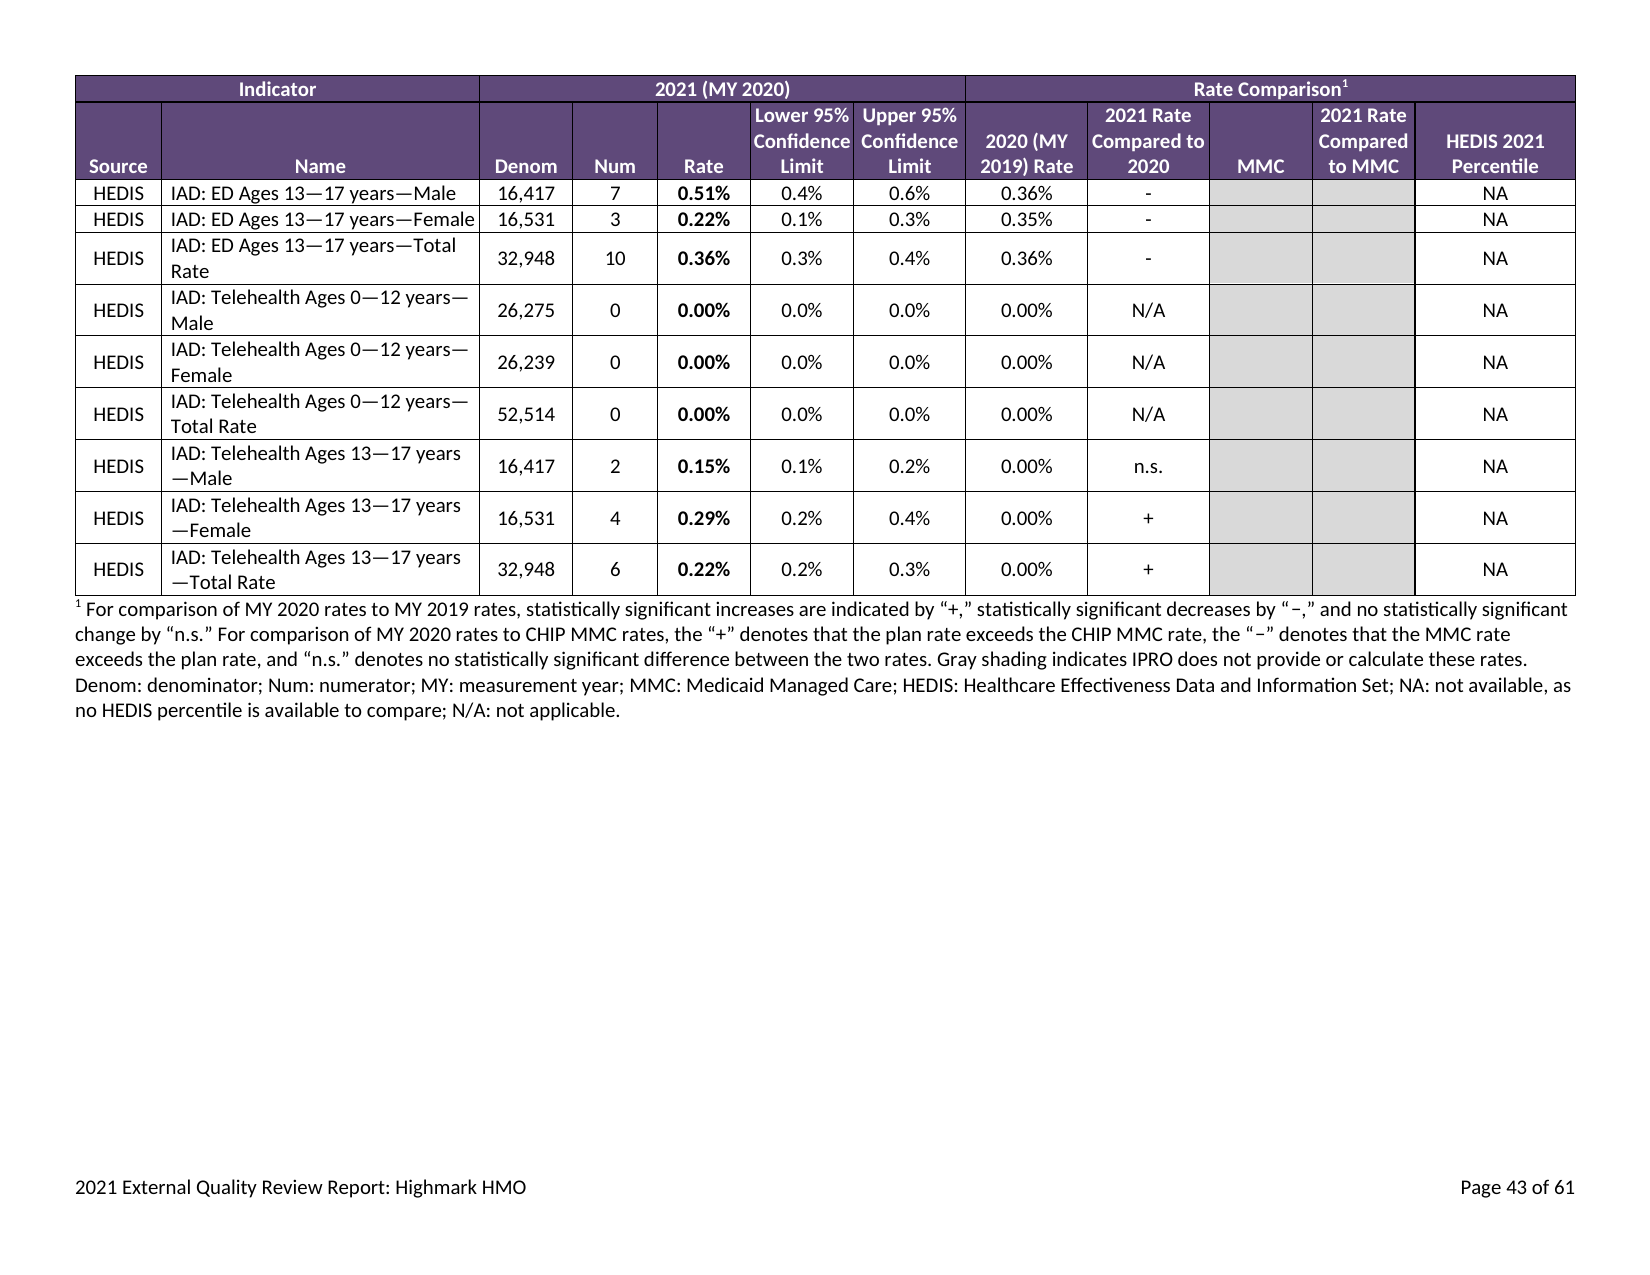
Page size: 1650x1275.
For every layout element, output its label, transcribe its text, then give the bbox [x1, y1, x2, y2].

table_cell Denom [480, 103, 572, 179]
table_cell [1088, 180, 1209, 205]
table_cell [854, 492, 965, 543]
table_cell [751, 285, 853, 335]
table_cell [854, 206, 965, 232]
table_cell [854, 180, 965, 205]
table_header Rate Comparison1 [966, 76, 1575, 101]
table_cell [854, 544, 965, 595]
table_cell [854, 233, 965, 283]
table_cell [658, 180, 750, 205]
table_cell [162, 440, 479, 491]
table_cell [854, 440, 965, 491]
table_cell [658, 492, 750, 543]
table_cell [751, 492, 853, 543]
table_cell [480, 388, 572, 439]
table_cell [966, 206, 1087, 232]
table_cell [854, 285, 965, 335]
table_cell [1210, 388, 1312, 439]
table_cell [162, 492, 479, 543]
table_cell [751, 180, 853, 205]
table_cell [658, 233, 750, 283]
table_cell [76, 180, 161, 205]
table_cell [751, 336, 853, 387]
table_cell 2021 Rate Compared to MMC [1313, 103, 1414, 179]
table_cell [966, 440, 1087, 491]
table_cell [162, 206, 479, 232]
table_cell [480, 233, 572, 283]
text 1 For comparison of MY 2020 rates to MY 2019 rates, statistically significant increases are indicated by “+,” statistically significant decreases by “−,” and no statistically significant change by “n.s.” For comparison of MY 2020 rates to CHIP MMC rates, the “+” denotes that the plan rate exceeds the CHIP MMC rate, the “−” denotes that the MMC rate exceeds the plan rate, and “n.s.” denotes no statistically significant difference between the two rates. Gray shading indicates IPRO does not provide or calculate these rates. [75, 596, 1575, 672]
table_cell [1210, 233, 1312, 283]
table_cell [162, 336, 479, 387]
table_header Indicator [76, 76, 479, 101]
table_cell Rate [658, 103, 750, 179]
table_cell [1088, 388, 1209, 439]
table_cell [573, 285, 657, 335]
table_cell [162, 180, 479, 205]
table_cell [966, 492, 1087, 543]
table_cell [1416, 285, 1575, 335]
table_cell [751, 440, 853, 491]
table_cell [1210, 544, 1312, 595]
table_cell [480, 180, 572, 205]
table_cell HEDIS 2021 Percentile [1416, 103, 1575, 179]
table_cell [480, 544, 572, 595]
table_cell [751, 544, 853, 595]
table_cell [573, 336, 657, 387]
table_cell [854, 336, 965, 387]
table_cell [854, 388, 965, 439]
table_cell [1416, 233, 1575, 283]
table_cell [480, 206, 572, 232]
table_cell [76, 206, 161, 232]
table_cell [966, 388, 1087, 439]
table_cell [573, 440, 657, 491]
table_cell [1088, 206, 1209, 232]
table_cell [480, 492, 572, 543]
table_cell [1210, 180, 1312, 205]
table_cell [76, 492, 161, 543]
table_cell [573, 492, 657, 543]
table_cell 2021 Rate Compared to 2020 [1088, 103, 1209, 179]
table_cell Name [162, 103, 479, 179]
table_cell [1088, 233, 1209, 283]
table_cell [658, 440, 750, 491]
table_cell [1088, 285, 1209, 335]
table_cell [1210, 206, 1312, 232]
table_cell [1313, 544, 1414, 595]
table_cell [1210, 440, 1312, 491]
table_cell Num [573, 103, 657, 179]
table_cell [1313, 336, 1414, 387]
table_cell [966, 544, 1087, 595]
text Denom: denominator; Num: numerator; MY: measurement year; MMC: Medicaid Managed Care; HEDIS: Healthcare Effectiveness Data and Information Set; NA: not available, as no HEDIS percentile is available to compare; N/A: not applicable. [75, 672, 1575, 723]
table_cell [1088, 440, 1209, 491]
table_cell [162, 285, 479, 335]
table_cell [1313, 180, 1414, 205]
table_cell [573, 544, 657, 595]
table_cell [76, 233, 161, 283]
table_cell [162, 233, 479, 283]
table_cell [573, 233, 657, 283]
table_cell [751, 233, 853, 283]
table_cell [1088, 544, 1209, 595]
table_header 2021 (MY 2020) [480, 76, 965, 101]
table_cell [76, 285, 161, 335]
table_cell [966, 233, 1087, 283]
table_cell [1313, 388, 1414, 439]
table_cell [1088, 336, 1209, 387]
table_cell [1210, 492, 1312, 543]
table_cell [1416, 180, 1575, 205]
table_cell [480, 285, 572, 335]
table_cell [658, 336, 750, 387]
table_cell Lower 95% Confidence Limit [751, 103, 853, 179]
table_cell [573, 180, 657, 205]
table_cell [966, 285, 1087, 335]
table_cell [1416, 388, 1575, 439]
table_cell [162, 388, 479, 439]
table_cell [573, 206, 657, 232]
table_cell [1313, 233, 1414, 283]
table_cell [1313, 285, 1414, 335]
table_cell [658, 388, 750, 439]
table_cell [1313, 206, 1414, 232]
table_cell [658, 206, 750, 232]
table_cell MMC [1210, 103, 1312, 179]
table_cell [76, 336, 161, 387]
table_cell 2020 (MY 2019) Rate [966, 103, 1087, 179]
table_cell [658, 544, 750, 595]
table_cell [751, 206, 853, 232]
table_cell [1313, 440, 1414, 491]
table_cell Upper 95% Confidence Limit [854, 103, 965, 179]
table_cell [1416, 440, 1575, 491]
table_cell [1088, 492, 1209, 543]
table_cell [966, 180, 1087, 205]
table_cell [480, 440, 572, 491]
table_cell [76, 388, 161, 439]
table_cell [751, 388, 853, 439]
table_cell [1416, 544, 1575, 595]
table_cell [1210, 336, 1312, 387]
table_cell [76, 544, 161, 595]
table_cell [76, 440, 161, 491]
table_cell Source [76, 103, 161, 179]
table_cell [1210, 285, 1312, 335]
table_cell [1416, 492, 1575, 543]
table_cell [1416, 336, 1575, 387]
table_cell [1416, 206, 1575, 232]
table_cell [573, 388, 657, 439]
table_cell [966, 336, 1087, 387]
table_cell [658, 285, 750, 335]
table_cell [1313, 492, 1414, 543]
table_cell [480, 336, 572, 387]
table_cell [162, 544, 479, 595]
